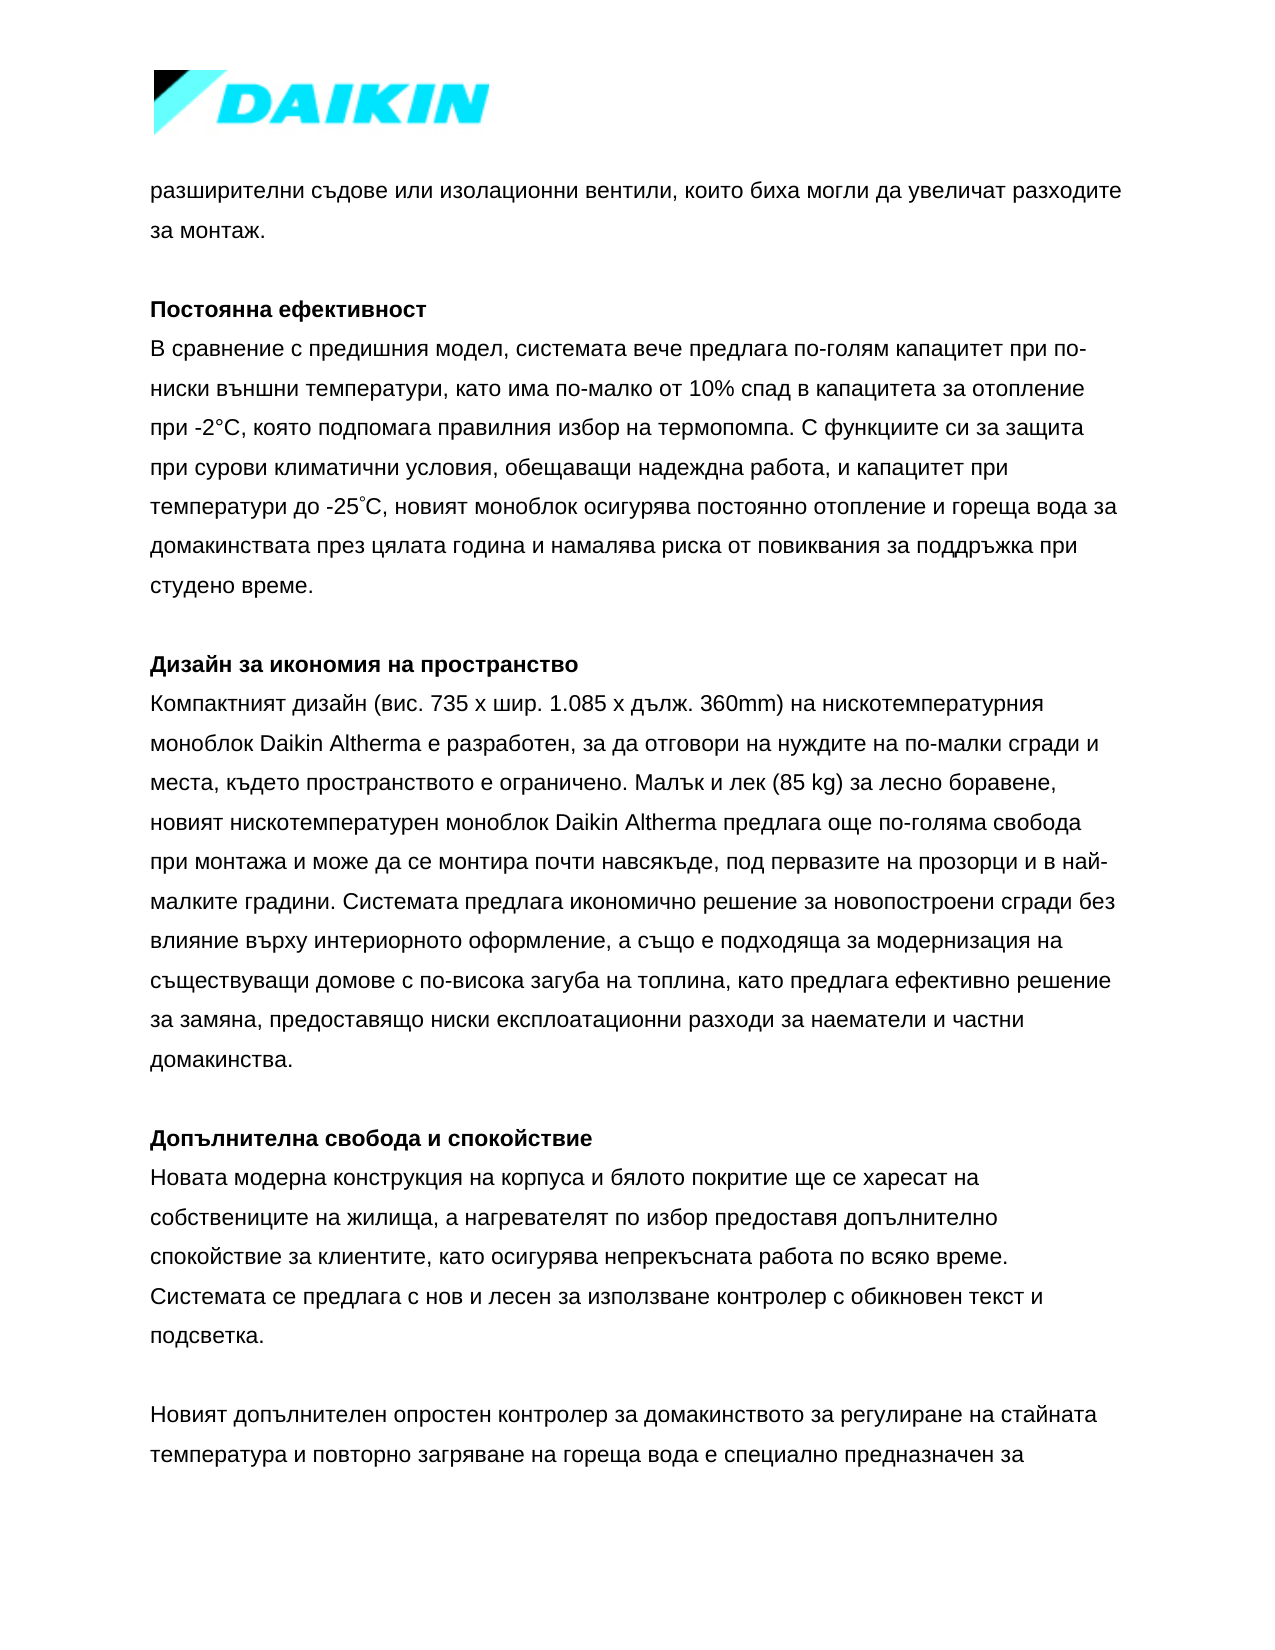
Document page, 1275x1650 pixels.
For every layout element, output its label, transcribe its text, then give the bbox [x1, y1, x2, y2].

picture [151, 70, 488, 133]
text Новата модерна конструкция на корпуса и бялото покритие ще се харесат на собствениците на жилища, а нагревателят по избор предоставя допълнително спокойствие за клиентите, като осигурява непрекъсната работа по всяко време. Системата се предлага с нов и лесен за използване контролер с обикновен текст и подсветка. [150, 1164, 1125, 1348]
text Постоянна ефективност [150, 296, 1125, 322]
text Допълнителна свобода и спокойствие [150, 1125, 1125, 1151]
text Компактният дизайн (вис. 735 х шир. 1.085 х дълж. 360mm) на нискотемпературния моноблок Daikin Altherma е разработен, за да отговори на нуждите на по-малки сгради и места, където пространството е ограничено. Малък и лек (85 kg) за лесно боравене, новият нискотемпературен моноблок Daikin Altherma предлага още по-голяма свобода при монтажа и може да се монтира почти навсякъде, под первазите на прозорци и в най-малките градини. Системата предлага икономично решение за новопостроени сгради без влияние върху интериорното оформление, а също е подходяща за модернизация на съществуващи домове с по-висока загуба на топлина, като предлага ефективно решение за замяна, предоставящо ниски експлоатационни разходи за наематели и частни домакинства. [150, 690, 1125, 1072]
text В сравнение с предишния модел, системата вече предлага по-голям капацитет при по-ниски външни температури, като има по-малко от 10% спад в капацитета за отопление при -2°C, която подпомага правилния избор на термопомпа. С функциите си за защита при сурови климатични условия, обещаващи надеждна работа, и капацитет при температури до -25C, новият моноблок осигурява постоянно отопление и гореща вода за домакинствата през цялата година и намалява риска от повиквания за поддръжка при студено време. [150, 335, 1125, 598]
text Дизайн за икономия на пространство [150, 651, 1125, 677]
